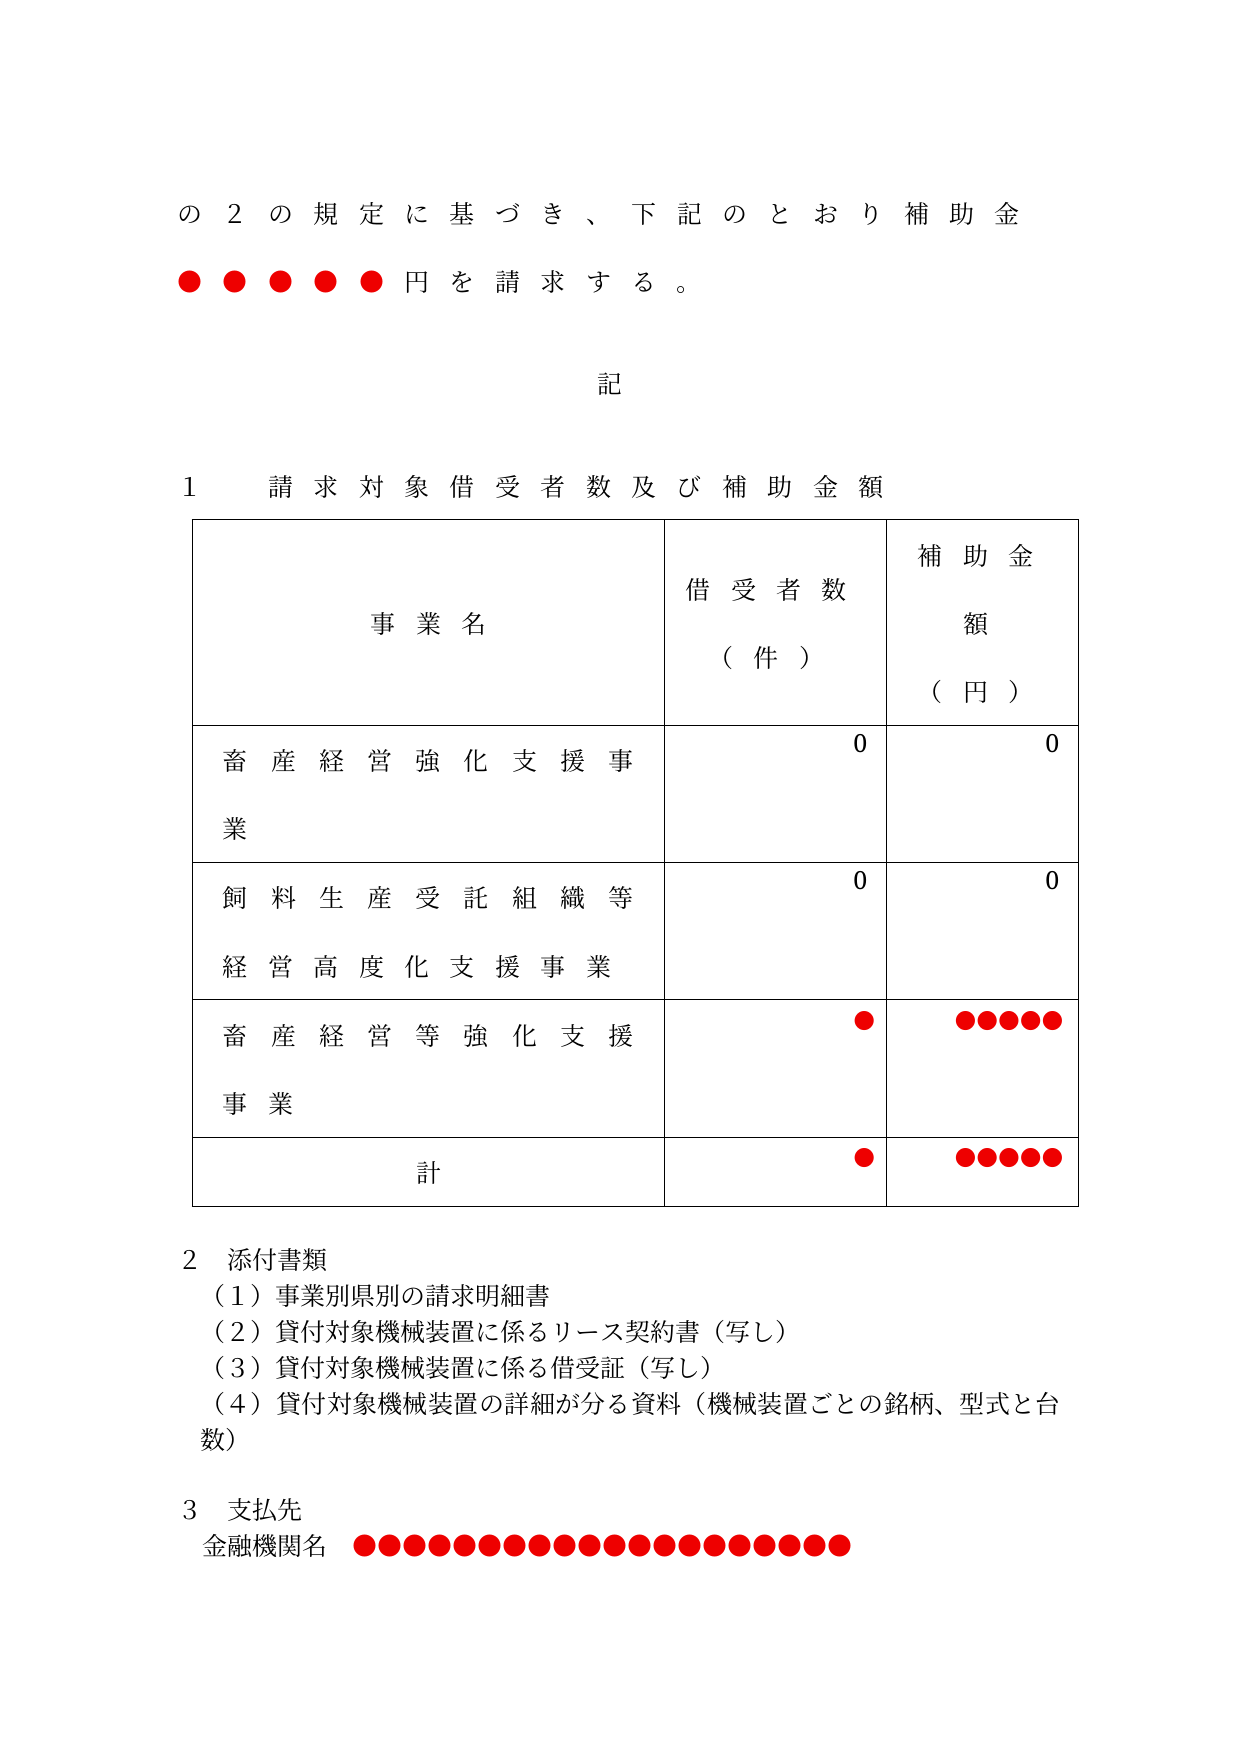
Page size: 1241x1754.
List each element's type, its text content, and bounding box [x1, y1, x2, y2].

text 記 [177, 349, 1063, 417]
text ３ 支払先 [177, 1491, 1063, 1526]
table_cell ●●●●● [887, 1000, 1078, 1137]
table_header 補助金額（円） [887, 520, 1078, 725]
table_header 借受者数（件） [665, 520, 886, 725]
table_cell 0 [665, 726, 886, 862]
text （３）貸付対象機械装置に係る借受証（写し） [177, 1349, 1063, 1384]
table_cell 畜産経営強化支援事業 [193, 726, 664, 862]
table_cell 0 [887, 726, 1078, 862]
text （１）事業別県別の請求明細書 [177, 1277, 1063, 1313]
table_cell ●●●●● [887, 1138, 1078, 1206]
table_header 事業名 [193, 520, 664, 725]
text （２）貸付対象機械装置に係るリース契約書（写し） [177, 1313, 1063, 1349]
table_cell 0 [887, 863, 1078, 999]
text １ 請求対象借受者数及び補助金額 [177, 451, 1063, 519]
text 金融機関名 ●●●●●●●●●●●●●●●●●●●● [177, 1526, 1063, 1562]
table_cell 飼料生産受託組織等経営高度化支援事業 [193, 863, 664, 999]
text ２ 添付書類 [177, 1241, 1063, 1277]
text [177, 179, 1063, 315]
table_cell 畜産経営等強化支援事業 [193, 1000, 664, 1137]
table_cell ● [665, 1138, 886, 1206]
text （４）貸付対象機械装置の詳細が分る資料（機械装置ごとの銘柄、型式と台数） [200, 1384, 1063, 1456]
table_cell 計 [193, 1138, 664, 1206]
table_cell ● [665, 1000, 886, 1137]
table_cell 0 [665, 863, 886, 999]
